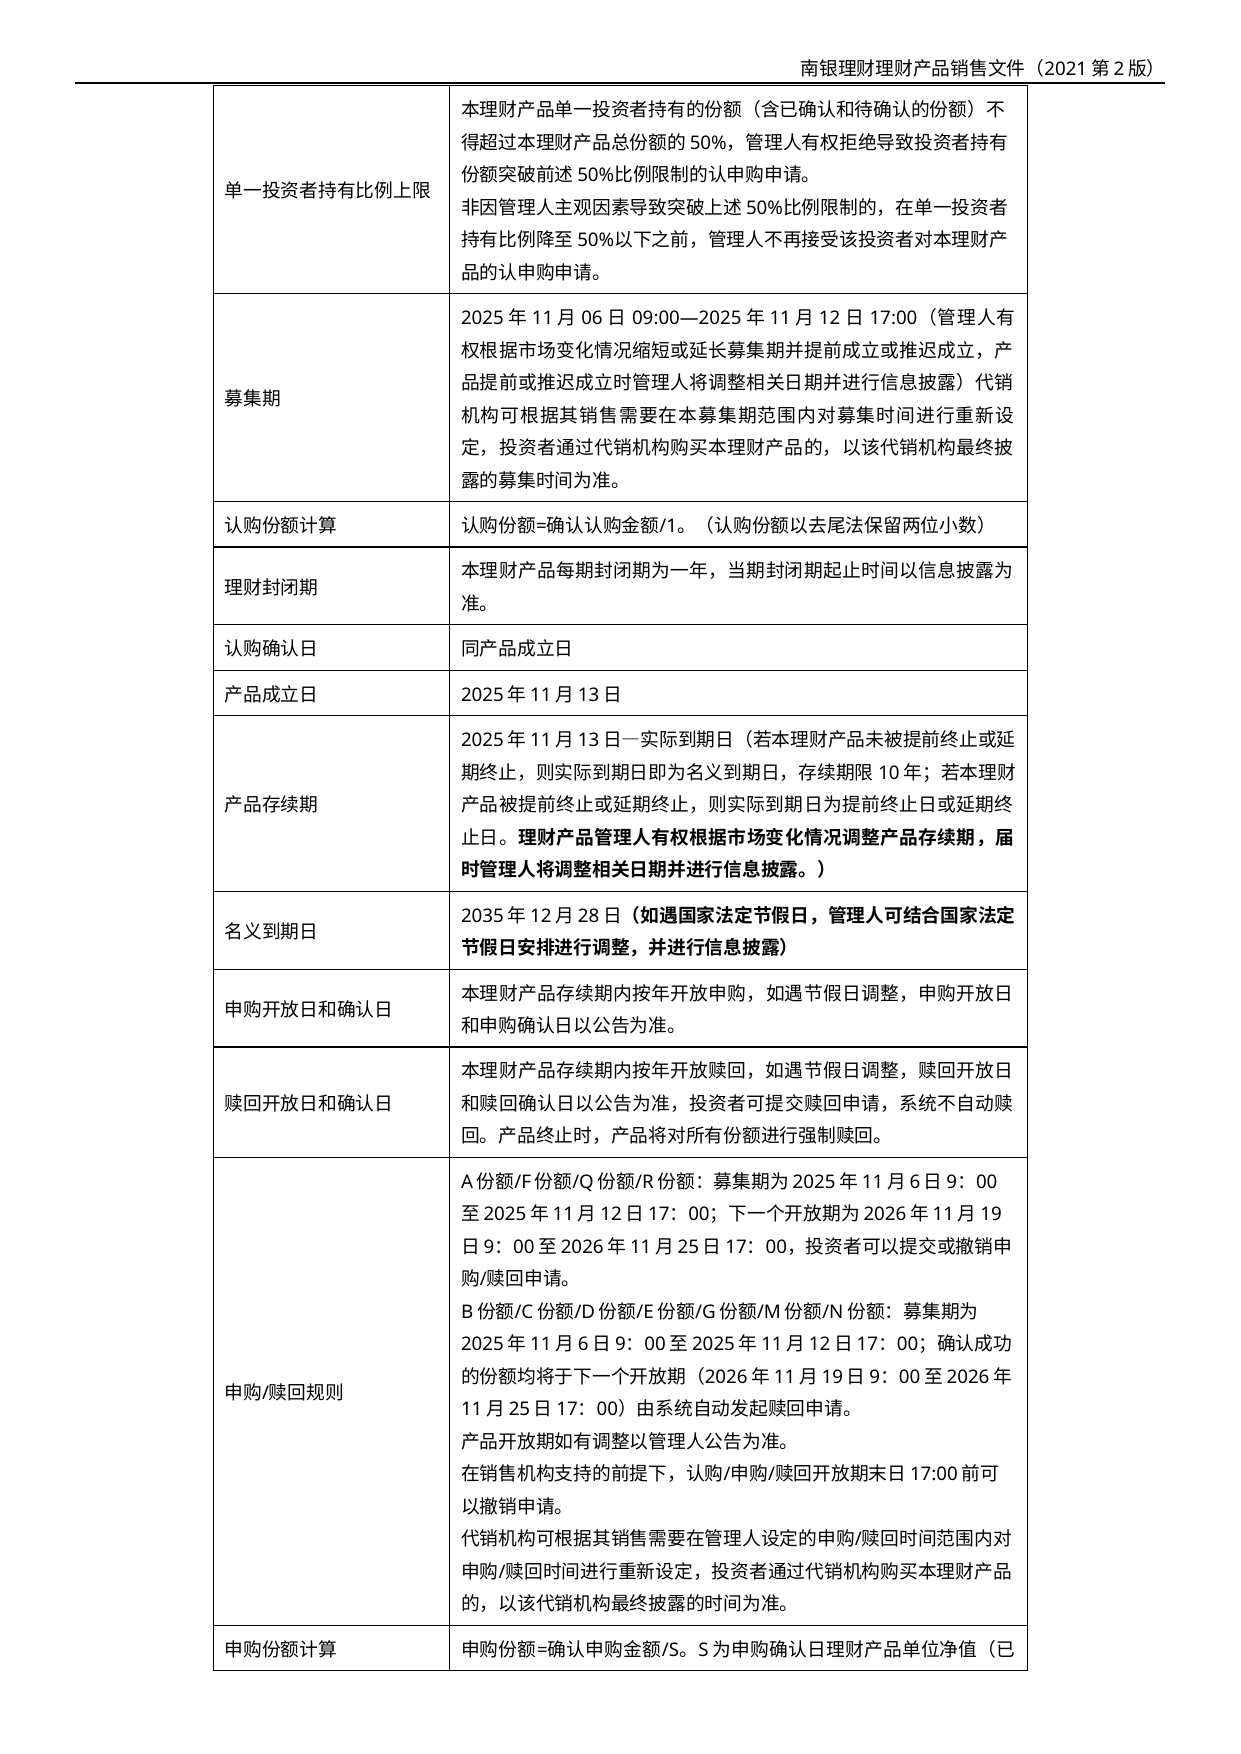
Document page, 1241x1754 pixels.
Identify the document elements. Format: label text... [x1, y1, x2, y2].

table_cell 本理财产品存续期内按年开放赎回，如遇节假日调整，赎回开放日和赎回确认日以公告为准，投资者可提交赎回申请，系统不自动赎回。产品终止时，产品将对所有份额进行强制赎回。 [450, 1048, 1027, 1157]
table_cell 单一投资者持有比例上限 [214, 86, 449, 293]
table_cell 产品成立日 [214, 671, 449, 715]
table_cell 认购份额计算 [214, 502, 449, 546]
table_cell 申购开放日和确认日 [214, 970, 449, 1046]
table_cell 2025年11月13日—实际到期日（若本理财产品未被提前终止或延期终止，则实际到期日即为名义到期日，存续期限10年；若本理财产品被提前终止或延期终止，则实际到期日为提前终止日或延期终止日。理财产品管理人有权根据市场变化情况调整产品存续期，届时管理人将调整相关日期并进行信息披露。） [450, 716, 1027, 891]
table_cell 本理财产品每期封闭期为一年，当期封闭期起止时间以信息披露为准。 [450, 548, 1027, 624]
table_cell A份额/F份额/Q份额/R份额：募集期为2025年11月6日9：00至2025年11月12日17：00；下一个开放期为2026年11月19日9：00至2026年11月25日17：00，投资者可以提交或撤销申购/赎回申请。 B份额/C份额/D份额/E份额/G份额/M份额/N份额：募集期为2025年11月6日9：00至2025年11月12日17：00；确认成功的份额均将于下一个开放期（2026年11月19日9：00至2026年11月25日17：00）由系统自动发起赎回申请。 产品开放期如有调整以管理人公告为准。 在销售机构支持的前提下，认购/申购/赎回开放期末日17:00前可以撤销申请。 代销机构可根据其销售需要在管理人设定的申购/赎回时间范围内对申购/赎回时间进行重新设定，投资者通过代销机构购买本理财产品的，以该代销机构最终披露的时间为准。 [450, 1158, 1027, 1625]
table_cell 本理财产品存续期内按年开放申购，如遇节假日调整，申购开放日和申购确认日以公告为准。 [450, 970, 1027, 1046]
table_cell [450, 1626, 1027, 1670]
table_cell 申购份额计算 [214, 1626, 449, 1670]
table_cell 认购份额=确认认购金额/1。（认购份额以去尾法保留两位小数） [450, 502, 1027, 546]
table_cell 2025年11月06日 09:00—2025年11月12日 17:00（管理人有权根据市场变化情况缩短或延长募集期并提前成立或推迟成立，产品提前或推迟成立时管理人将调整相关日期并进行信息披露）代销机构可根据其销售需要在本募集期范围内对募集时间进行重新设定，投资者通过代销机构购买本理财产品的，以该代销机构最终披露的募集时间为准。 [450, 294, 1027, 501]
table_cell 理财封闭期 [214, 548, 449, 624]
table_cell 认购确认日 [214, 625, 449, 670]
table_cell 赎回开放日和确认日 [214, 1048, 449, 1157]
table_cell 产品存续期 [214, 716, 449, 891]
table_cell 本理财产品单一投资者持有的份额（含已确认和待确认的份额）不得超过本理财产品总份额的50%，管理人有权拒绝导致投资者持有份额突破前述50%比例限制的认申购申请。 非因管理人主观因素导致突破上述50%比例限制的，在单一投资者持有比例降至50%以下之前，管理人不再接受该投资者对本理财产品的认申购申请。 [450, 86, 1027, 293]
table_cell 2035年12月28日（如遇国家法定节假日，管理人可结合国家法定节假日安排进行调整，并进行信息披露） [450, 892, 1027, 968]
table_cell 2025年11月13日 [450, 671, 1027, 715]
table_cell 募集期 [214, 294, 449, 501]
table_cell 名义到期日 [214, 892, 449, 968]
table_cell 同产品成立日 [450, 625, 1027, 670]
table_cell 申购/赎回规则 [214, 1158, 449, 1625]
